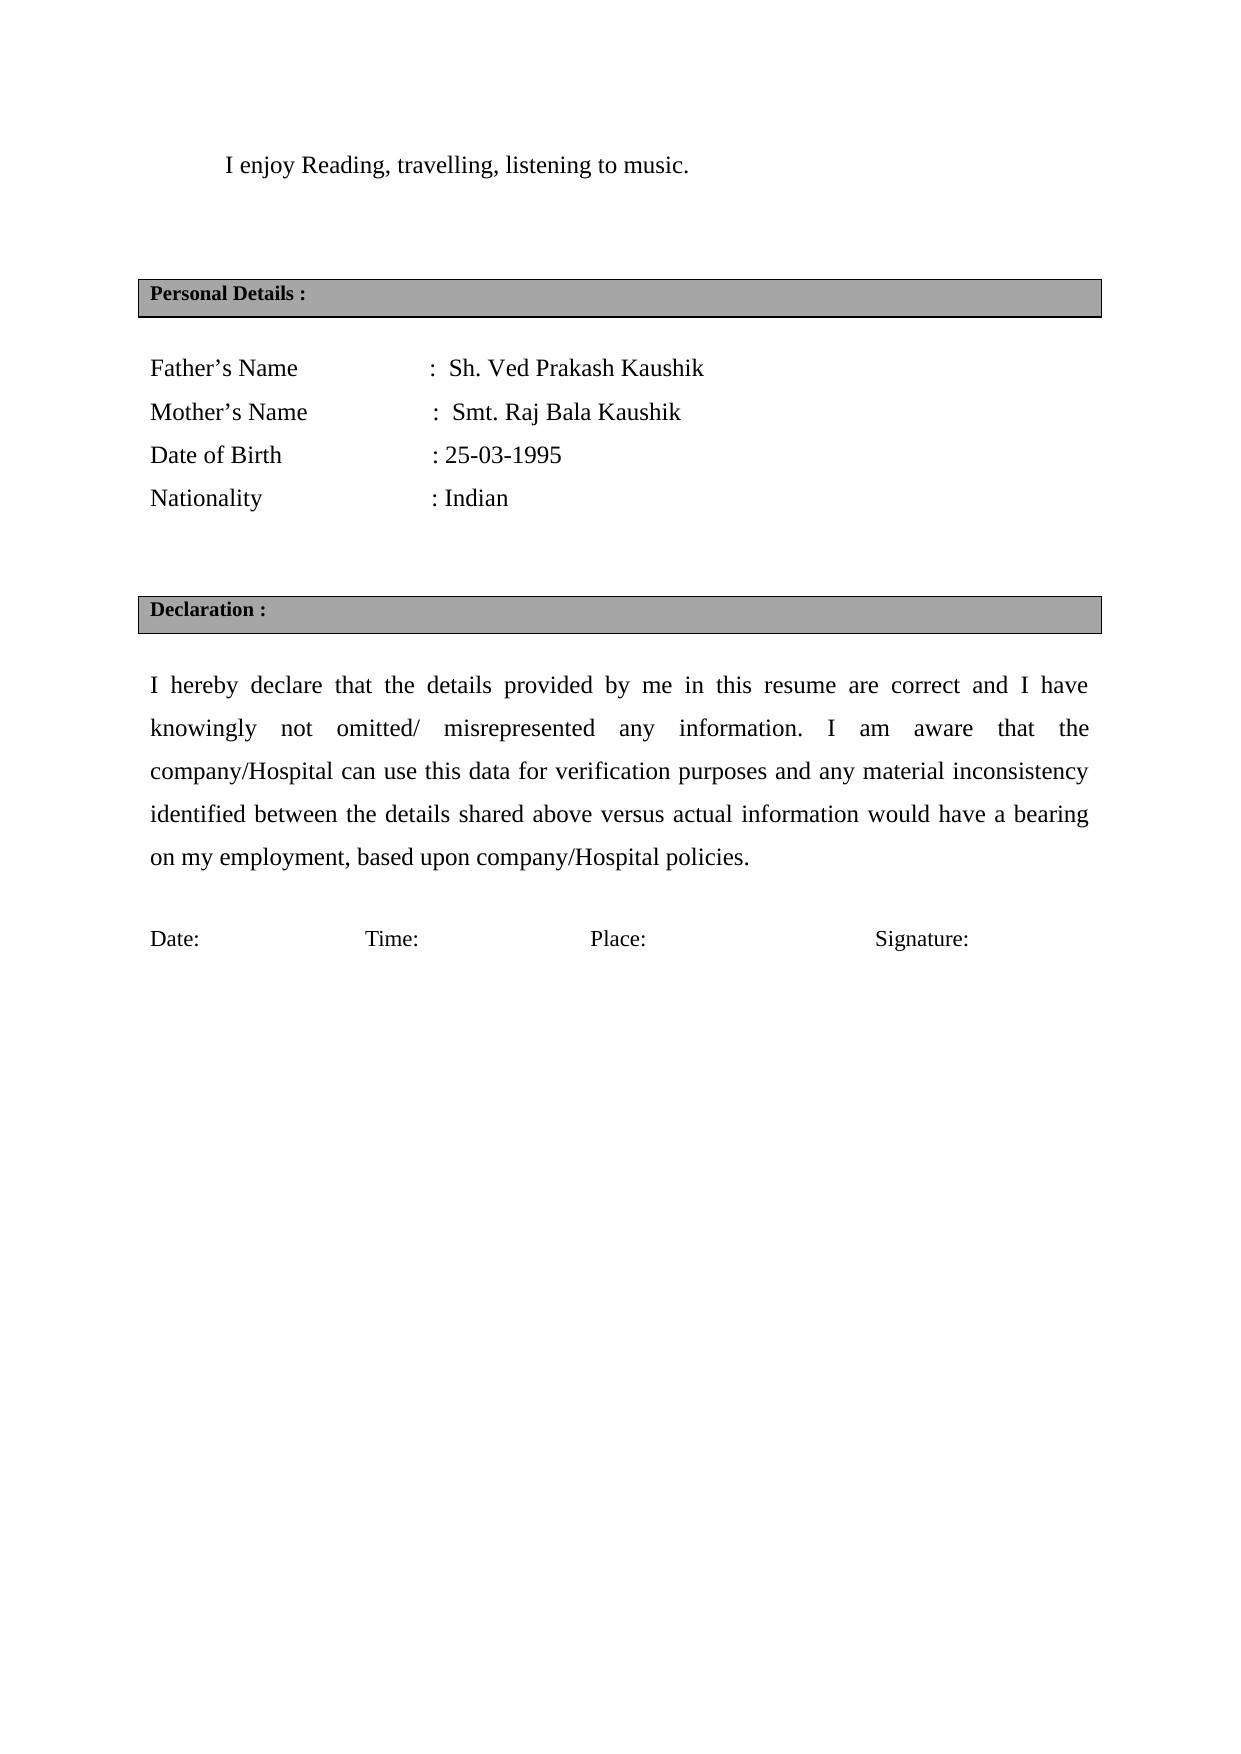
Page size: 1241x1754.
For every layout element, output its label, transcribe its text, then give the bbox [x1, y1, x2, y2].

text Mother’s Name : Smt. Raj Bala Kaushik Date of Birth : 25-03-1995 Nationality : Indian [150, 397, 1090, 548]
table_header Personal Details : [139, 280, 1101, 316]
text I hereby declare that the details provided by me in this resume are correct and I have knowingly not omitted/ misrepresented any information. I am aware that the company/Hospital can use this data for verification purposes and any material inconsistency identified between the details shared above versus actual information would have a bearing on my employment, based upon company/Hospital policies. [150, 670, 1090, 871]
text Father’s Name : Sh. Ved Prakash Kaushik [150, 353, 1090, 382]
table_header Declaration : [139, 597, 1101, 633]
text Date: Time: Place: Signature: [150, 925, 1090, 951]
list I enjoy Reading, travelling, listening to music. [187, 150, 1090, 179]
